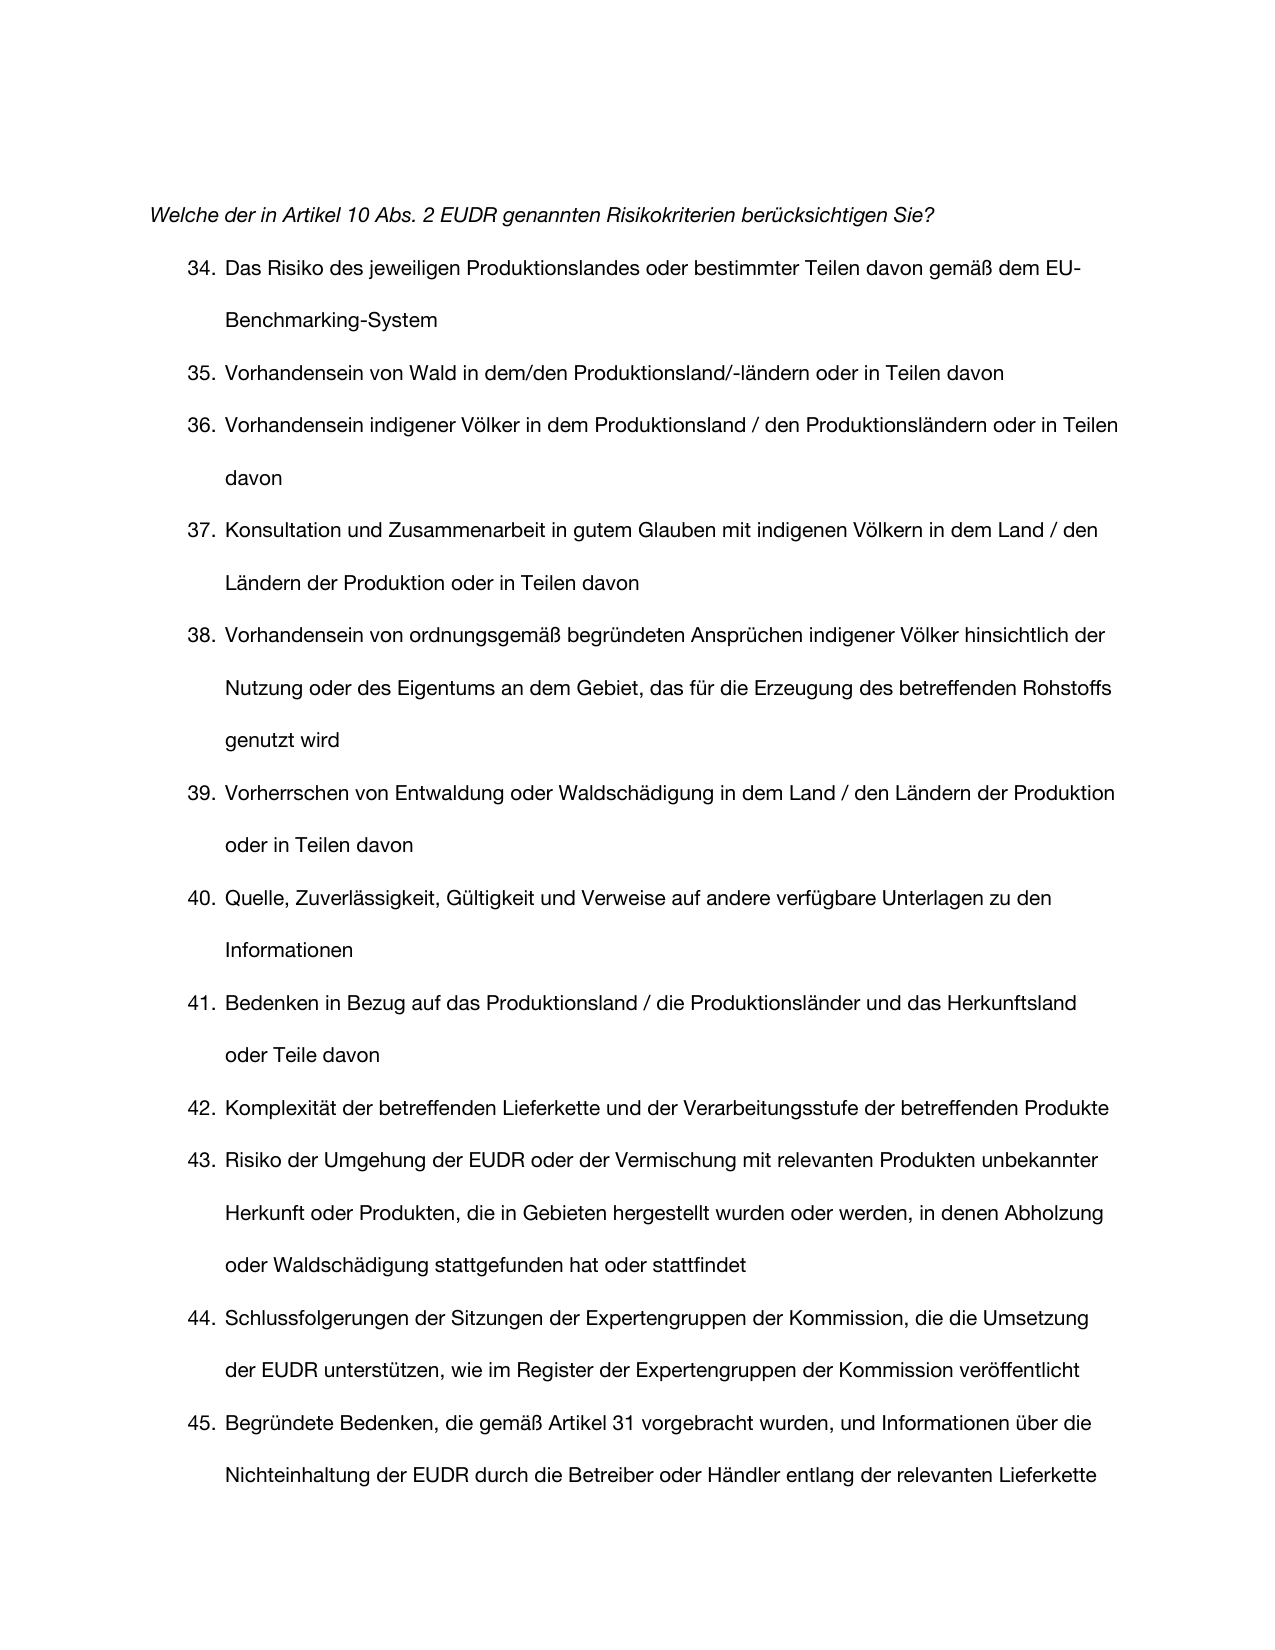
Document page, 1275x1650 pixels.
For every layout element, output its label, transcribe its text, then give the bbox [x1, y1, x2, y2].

list Vorherrschen von Entwaldung oder Waldschädigung in dem Land / den Ländern der Produktion oder in Teilen davon [187, 780, 1125, 859]
list Vorhandensein indigener Völker in dem Produktionsland / den Produktionsländern oder in Teilen davon [187, 412, 1125, 491]
list Schlussfolgerungen der Sitzungen der Expertengruppen der Kommission, die die Umsetzung der EUDR unterstützen, wie im Register der Expertengruppen der Kommission veröffentlicht [187, 1305, 1125, 1384]
list Bedenken in Bezug auf das Produktionsland / die Produktionsländer und das Herkunftsland oder Teile davon [187, 990, 1125, 1069]
list Vorhandensein von ordnungsgemäß begründeten Ansprüchen indigener Völker hinsichtlich der Nutzung oder des Eigentums an dem Gebiet, das für die Erzeugung des betreffenden Rohstoffs genutzt wird [187, 622, 1125, 754]
list Konsultation und Zusammenarbeit in gutem Glauben mit indigenen Völkern in dem Land / den Ländern der Produktion oder in Teilen davon [187, 517, 1125, 596]
list Das Risiko des jeweiligen Produktionslandes oder bestimmter Teilen davon gemäß dem EU-Benchmarking-System [187, 255, 1125, 334]
list Vorhandensein von Wald in dem/den Produktionsland/-ländern oder in Teilen davon [187, 360, 1125, 386]
list Risiko der Umgehung der EUDR oder der Vermischung mit relevanten Produkten unbekannter Herkunft oder Produkten, die in Gebieten hergestellt wurden oder werden, in denen Abholzung oder Waldschädigung stattgefunden hat oder stattfindet [187, 1147, 1125, 1279]
list Begründete Bedenken, die gemäß Artikel 31 vorgebracht wurden, und Informationen über die Nichteinhaltung der EUDR durch die Betreiber oder Händler entlang der relevanten Lieferkette [187, 1410, 1125, 1489]
text Welche der in Artikel 10 Abs. 2 EUDR genannten Risikokriterien berücksichtigen Sie? [150, 202, 1125, 229]
list Komplexität der betreffenden Lieferkette und der Verarbeitungsstufe der betreffenden Produkte [187, 1095, 1125, 1121]
list Quelle, Zuverlässigkeit, Gültigkeit und Verweise auf andere verfügbare Unterlagen zu den Informationen [187, 885, 1125, 964]
